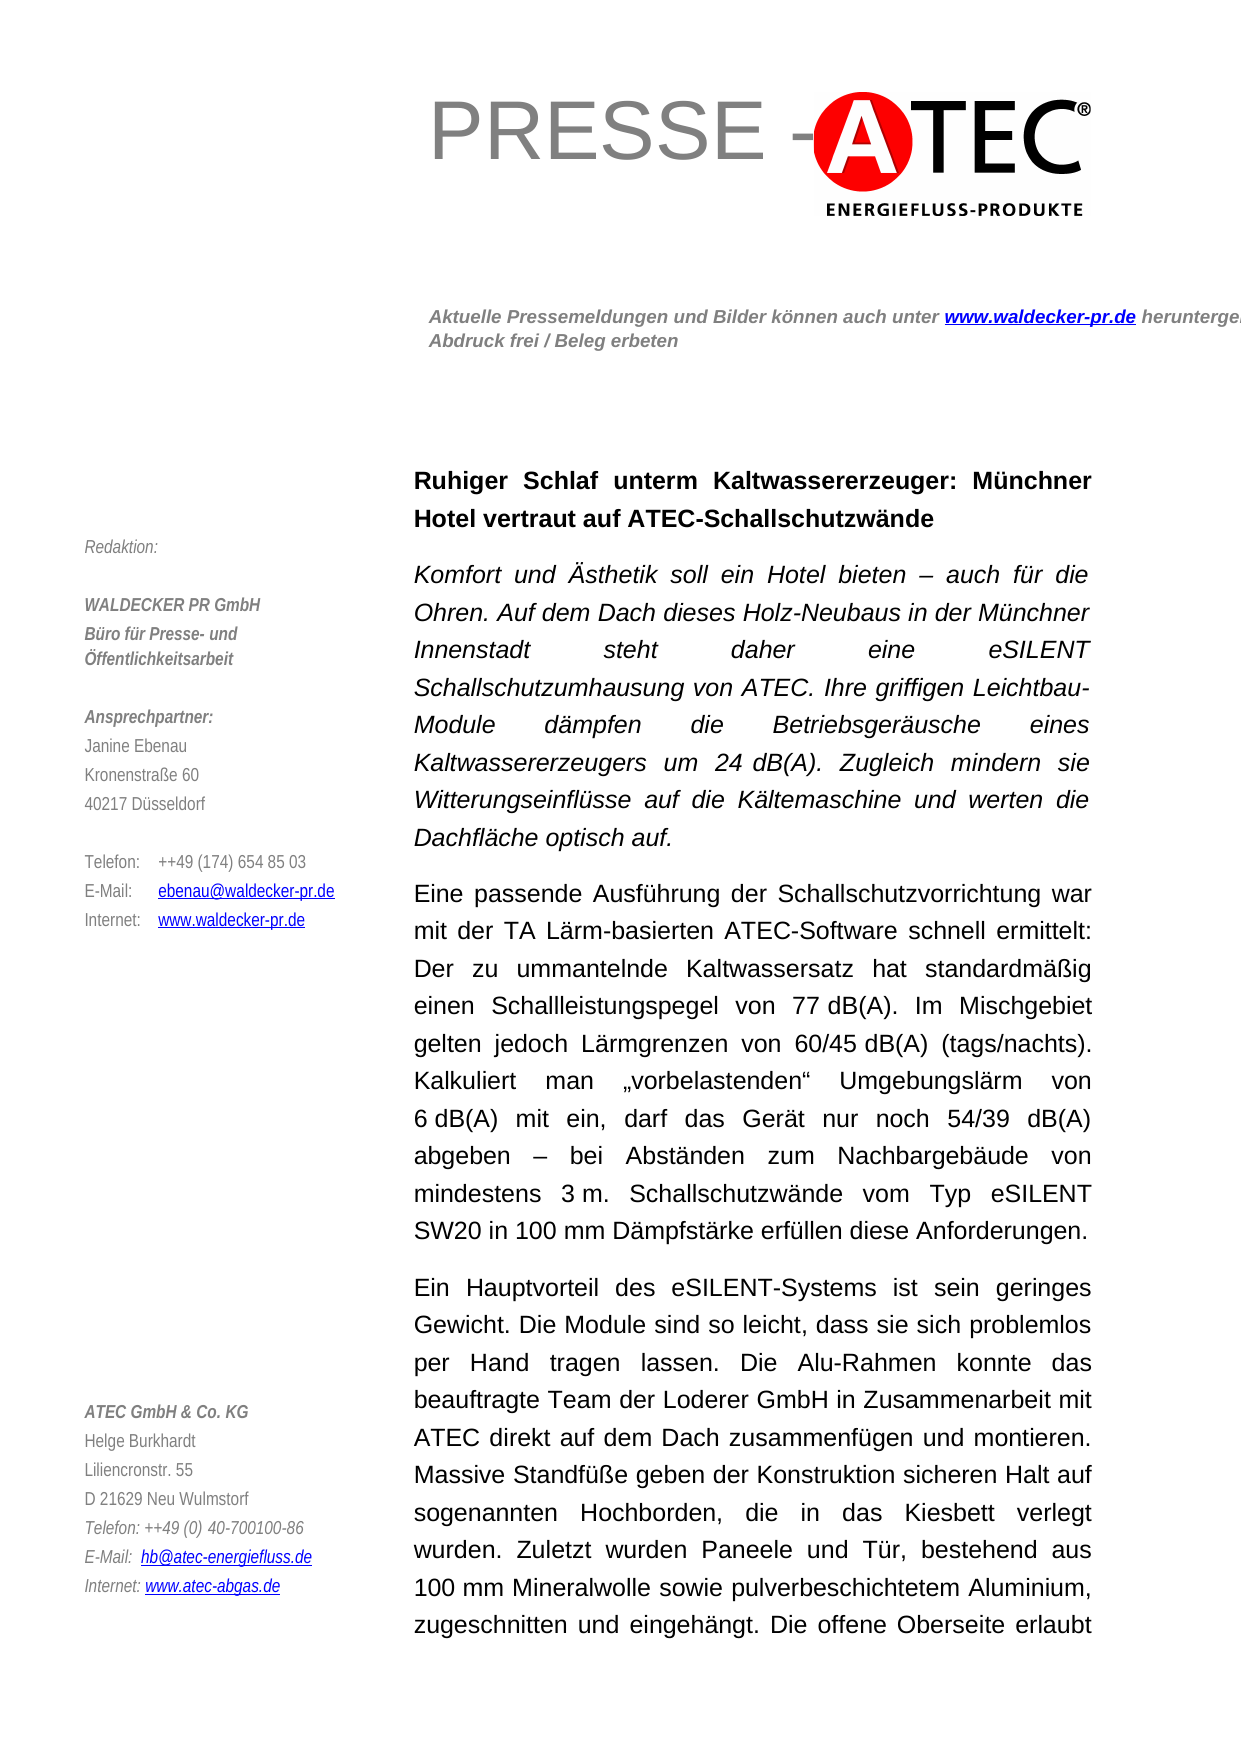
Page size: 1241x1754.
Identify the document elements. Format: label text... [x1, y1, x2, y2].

picture [813, 92, 1091, 216]
text Ruhiger Schlaf unterm Kaltwassererzeuger: Münchner Hotel vertraut auf ATEC-Schallschutzwände [413, 460, 1093, 535]
text Eine passende Ausführung der Schallschutzvorrichtung war mit der TA Lärm-basierten ATEC-Software schnell ermittelt: Der zu ummantelnde Kaltwassersatz hat standardmäßig einen Schallleistungspegel von 77 dB(A). Im Mischgebiet gelten jedoch Lärmgrenzen von 60/45 dB(A) (tags/nachts). Kalkuliert man „vorbelastenden“ Umgebungslärm von 6 dB(A) mit ein, darf das Gerät nur noch 54/39 dB(A) abgeben – bei Abständen zum Nachbargebäude von mindestens 3 m. Schallschutzwände vom Typ eSILENT SW20 in 100 mm Dämpfstärke erfüllen diese Anforderungen. [413, 872, 1093, 1247]
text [413, 1266, 1093, 1641]
text Komfort und Ästhetik soll ein Hotel bieten – auch für die Ohren. Auf dem Dach dieses Holz-Neubaus in der Münchner Innenstadt steht daher eine eSILENT Schallschutzumhausung von ATEC. Ihre griffigen Leichtbau-Module dämpfen die Betriebsgeräusche eines Kaltwassererzeugers um 24 dB(A). Zugleich mindern sie Witterungseinflüsse auf die Kältemaschine und werten die Dachfläche optisch auf. [413, 553, 1093, 853]
